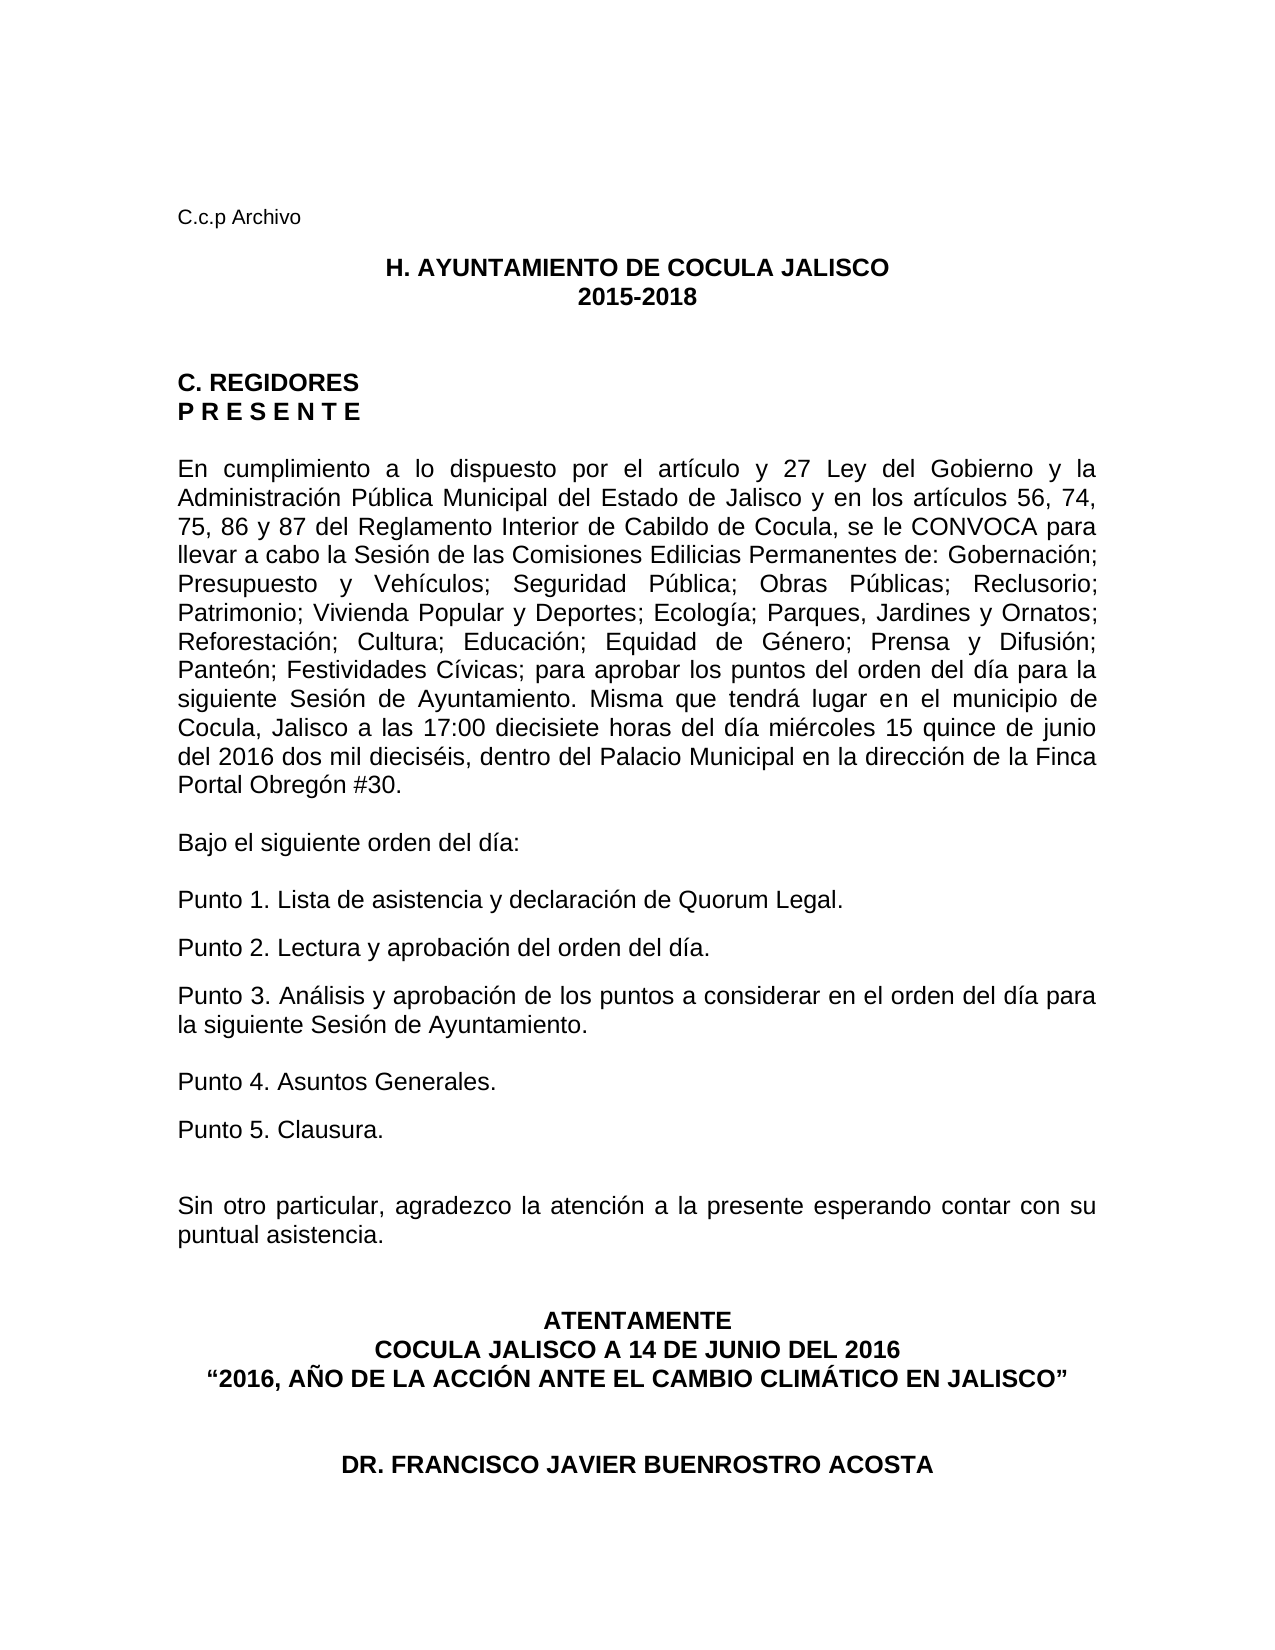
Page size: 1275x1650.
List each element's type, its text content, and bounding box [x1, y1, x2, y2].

text P R E S E N T E [177, 397, 1098, 426]
text COCULA JALISCO A 14 DE JUNIO DEL 2016 [177, 1335, 1098, 1364]
text Bajo el siguiente orden del día: [177, 828, 1098, 857]
text ATENTAMENTE [177, 1306, 1098, 1335]
text Punto 4. Asuntos Generales. [177, 1067, 1098, 1096]
text “2016, AÑO DE LA ACCIÓN ANTE EL CAMBIO CLIMÁTICO EN JALISCO” [177, 1364, 1098, 1393]
text Punto 1. Lista de asistencia y declaración de Quorum Legal. [177, 886, 1098, 914]
text 2015-2018 [177, 282, 1098, 311]
text Punto 3. Análisis y aprobación de los puntos a considerar en el orden del día para la siguiente Sesión de Ayuntamiento. [177, 981, 1098, 1038]
text Punto 5. Clausura. [177, 1115, 1098, 1144]
text C.c.p Archivo [177, 205, 1098, 229]
text En cumplimiento a lo dispuesto por el artículo y 27 Ley del Gobierno y la Administración Pública Municipal del Estado de Jalisco y en los artículos 56, 74, 75, 86 y 87 del Reglamento Interior de Cabildo de Cocula, se le CONVOCA para llevar a cabo la Sesión de las Comisiones Edilicias Permanentes de: Gobernación; Presupuesto y Vehículos; Seguridad Pública; Obras Públicas; Reclusorio; Patrimonio; Vivienda Popular y Deportes; Ecología; Parques, Jardines y Ornatos; Reforestación; Cultura; Educación; Equidad de Género; Prensa y Difusión; Panteón; Festividades Cívicas; para aprobar los puntos del orden del día para la siguiente Sesión de Ayuntamiento. Misma que tendrá lugar en el municipio de Cocula, Jalisco a las 17:00 diecisiete horas del día miércoles 15 quince de junio del 2016 dos mil dieciséis, dentro del Palacio Municipal en la dirección de la Finca Portal Obregón #30. [177, 454, 1098, 799]
text Punto 2. Lectura y aprobación del orden del día. [177, 933, 1098, 962]
text C. REGIDORES [177, 368, 1098, 397]
text Sin otro particular, agradezco la atención a la presente esperando contar con su puntual asistencia. [177, 1191, 1098, 1249]
text DR. FRANCISCO JAVIER BUENROSTRO ACOSTA [177, 1450, 1098, 1479]
text H. AYUNTAMIENTO DE COCULA JALISCO [177, 253, 1098, 282]
